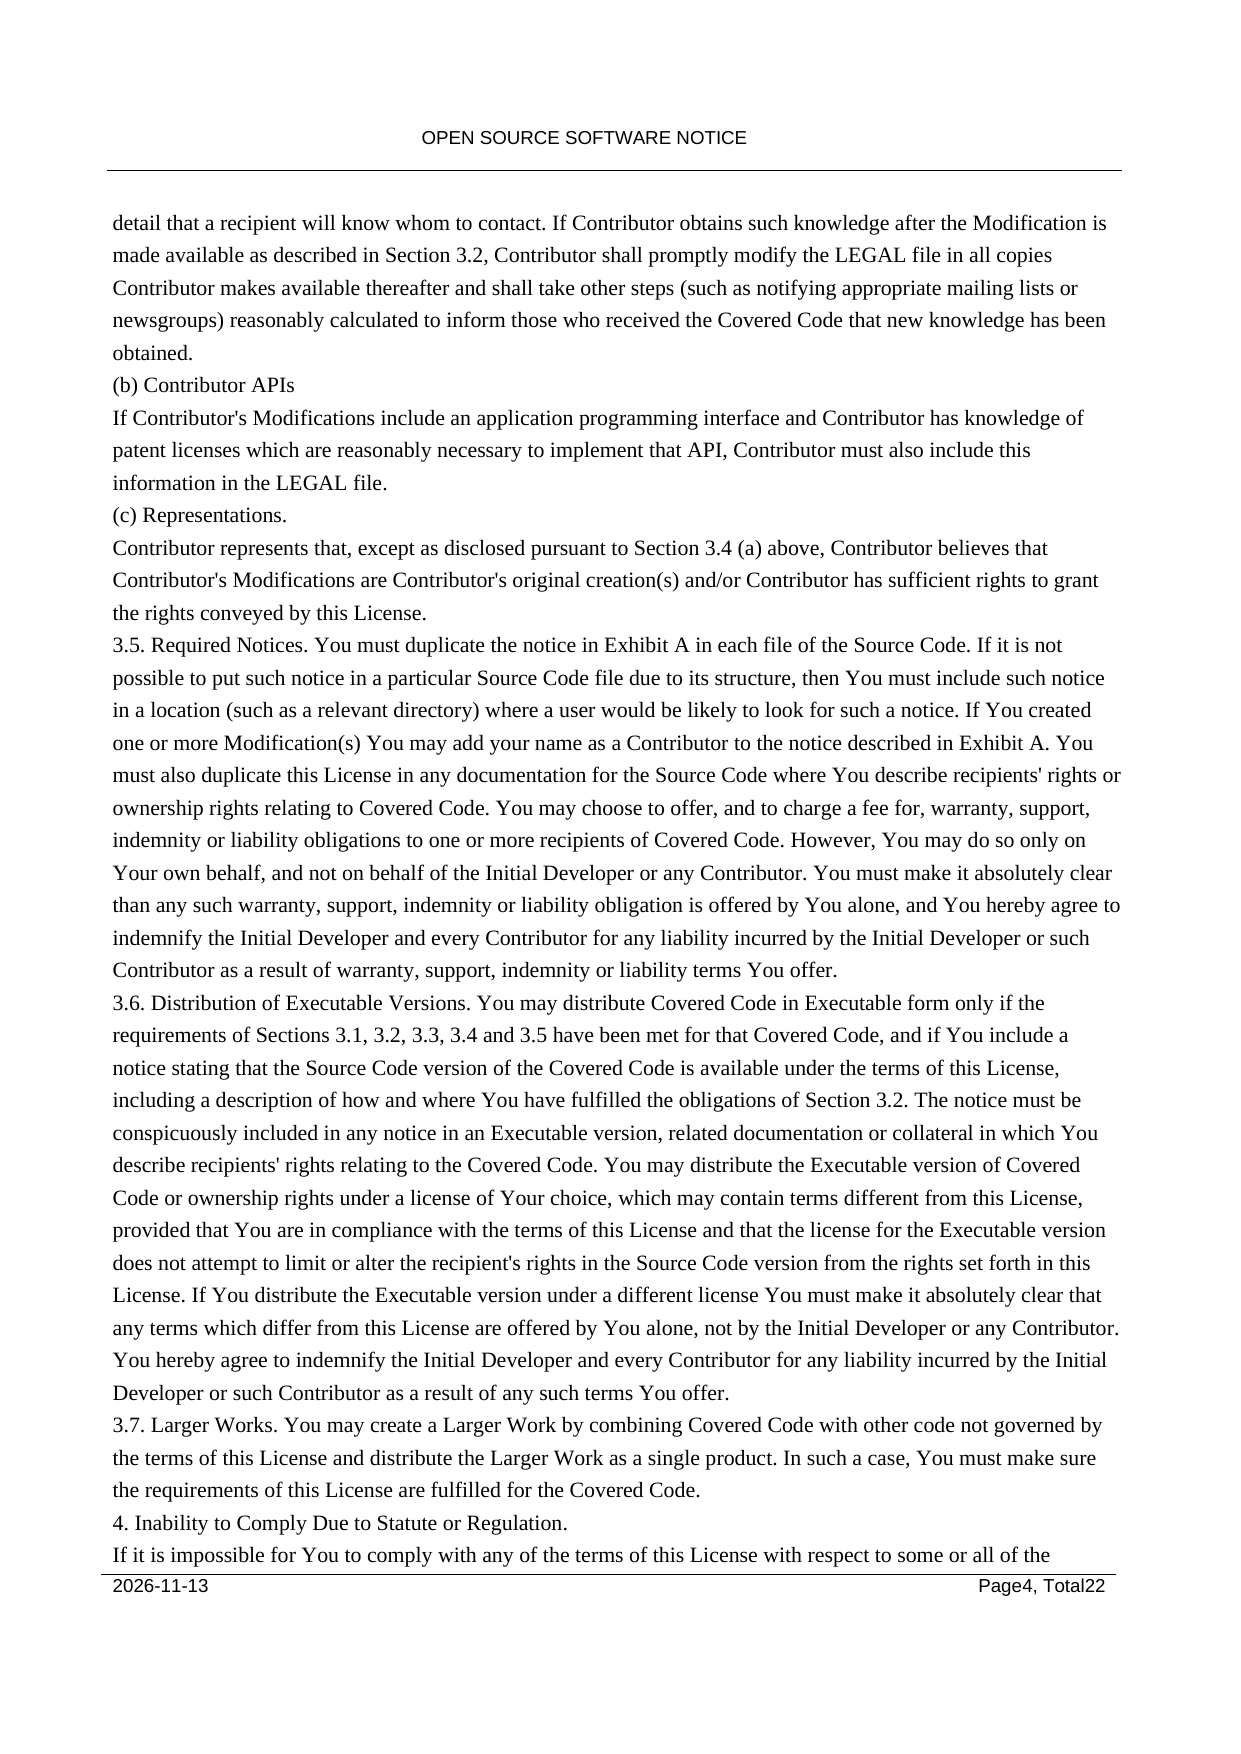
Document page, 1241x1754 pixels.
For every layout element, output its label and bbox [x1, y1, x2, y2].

text [112, 206, 1128, 1571]
